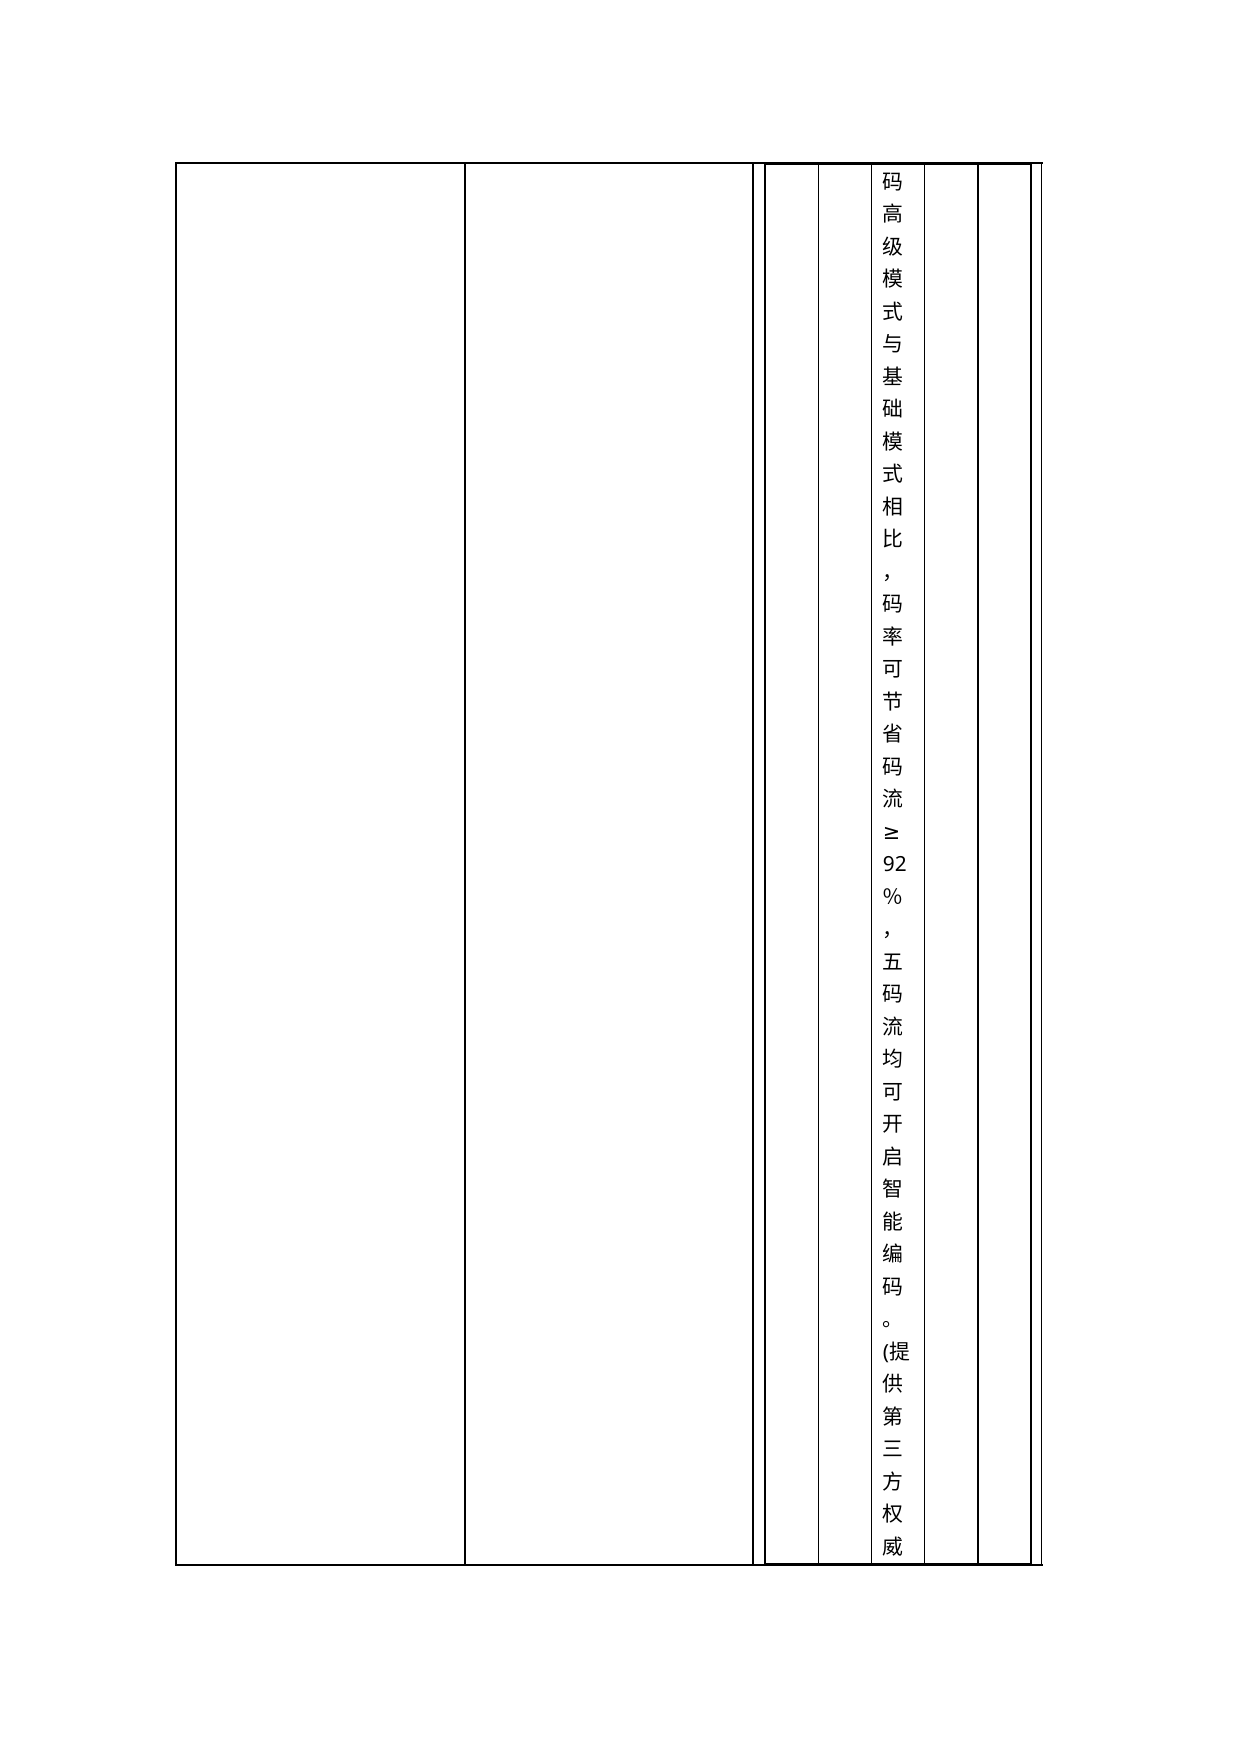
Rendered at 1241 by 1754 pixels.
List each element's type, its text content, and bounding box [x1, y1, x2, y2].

table_cell [766, 165, 818, 1563]
table_cell [1032, 164, 1041, 1564]
table_cell [466, 164, 752, 1564]
table_cell 1 [177, 164, 464, 1564]
table_cell [979, 165, 1030, 1563]
table_cell [754, 164, 764, 1564]
table_cell [872, 165, 924, 1563]
table_cell [925, 165, 977, 1563]
table_cell [819, 165, 871, 1563]
